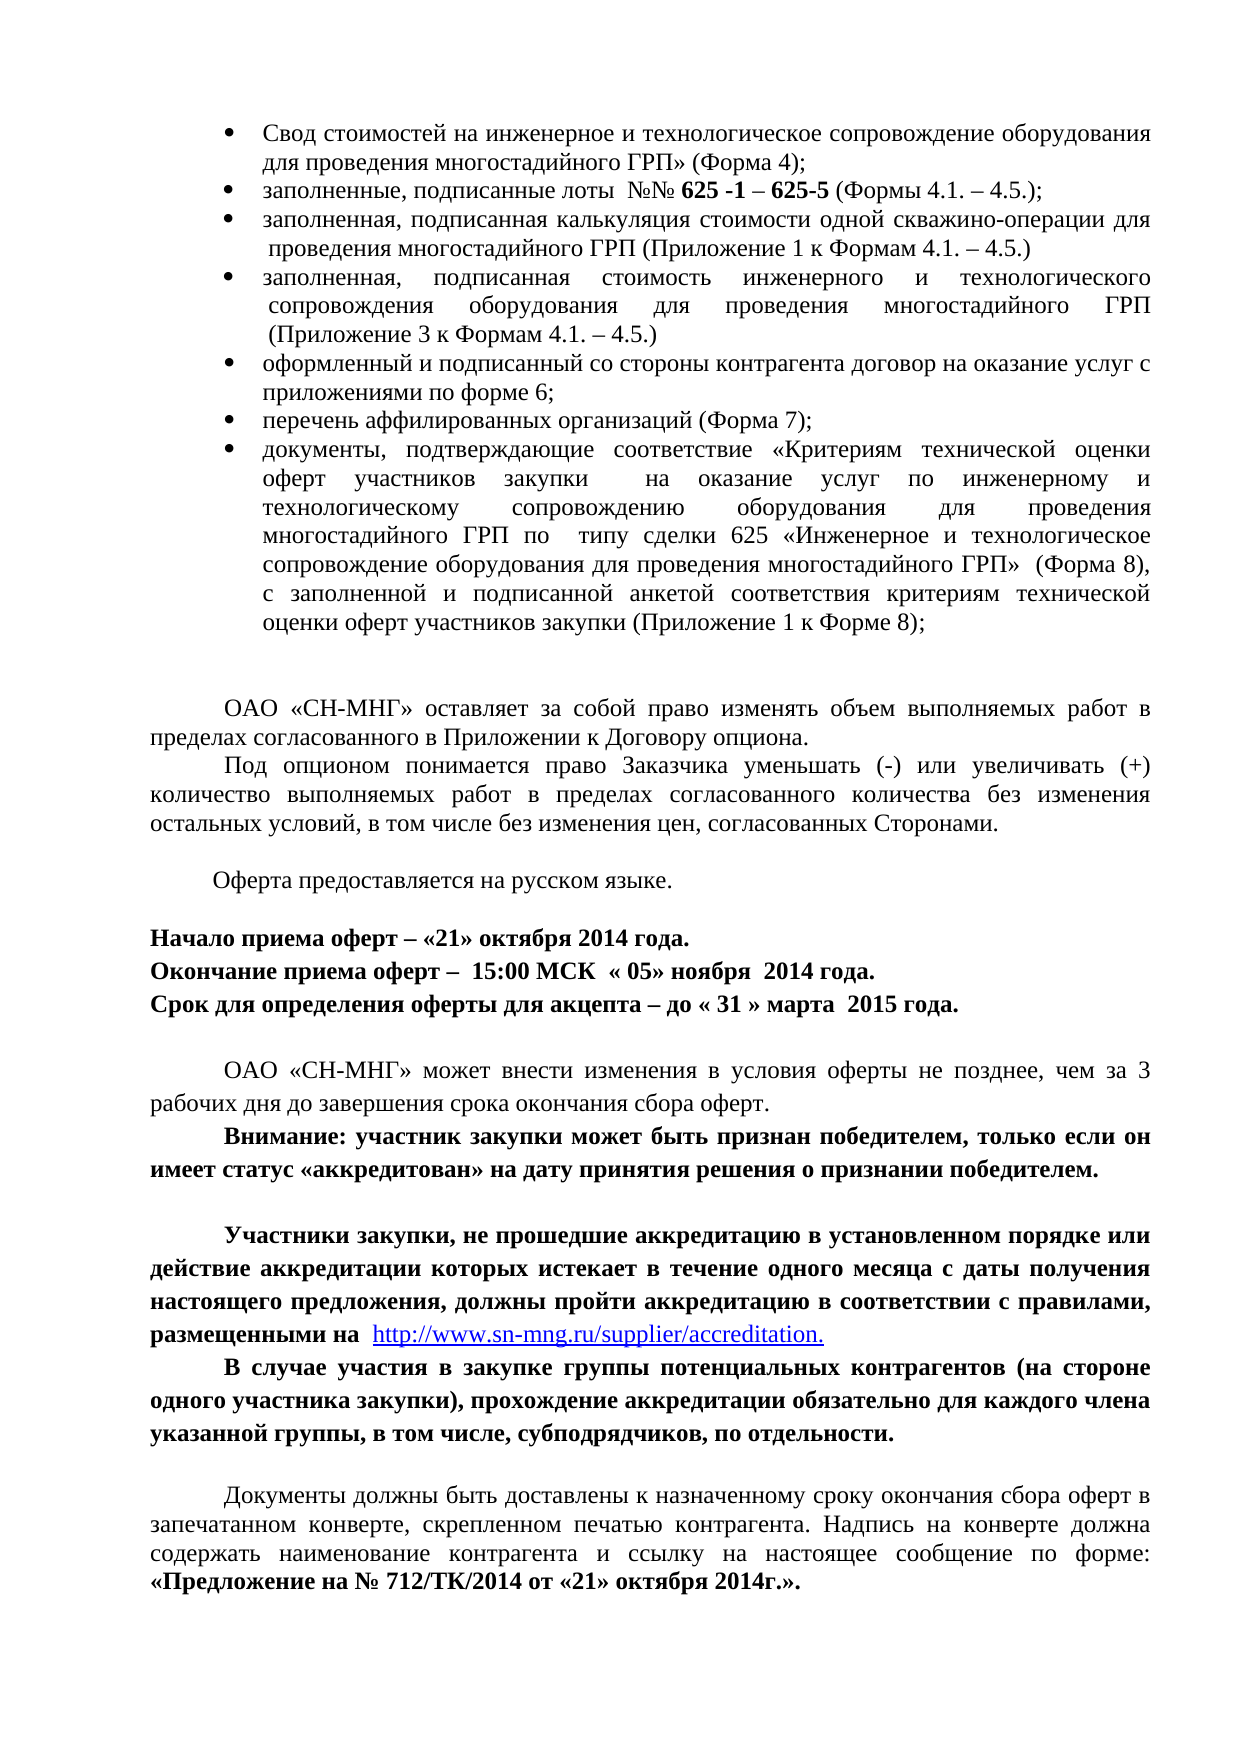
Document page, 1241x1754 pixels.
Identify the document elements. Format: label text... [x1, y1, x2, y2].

list заполненная, подписанная стоимость инженерного и технологического сопровождения оборудования для проведения многостадийного ГРП (Приложение 3 к Формам 4.1. – 4.5.) [224, 262, 1152, 348]
text Документы должны быть доставлены к назначенному сроку окончания сбора оферт в запечатанном конверте, скрепленном печатью контрагента. Надпись на конверте должна содержать наименование контрагента и ссылку на настоящее сообщение по форме: «Предложение на № 712/ТК/2014 от «21» октября 2014г.». [150, 1480, 1152, 1595]
list Свод стоимостей на инженерное и технологическое сопровождение оборудования для проведения многостадийного ГРП» (Форма 4); [225, 118, 1152, 176]
text Участники закупки, не прошедшие аккредитацию в установленном порядке или действие аккредитации которых истекает в течение одного месяца с даты получения настоящего предложения, должны пройти аккредитацию в соответствии с правилами, размещенными на http://www.sn-mng.ru/supplier/accreditation. [150, 1220, 1152, 1348]
text Внимание: участник закупки может быть признан победителем, только если он имеет статус «аккредитован» на дату принятия решения о признании победителем. [150, 1121, 1152, 1183]
text ОАО «СН-МНГ» оставляет за собой право изменять объем выполняемых работ в пределах согласованного в Приложении к Договору опциона. [150, 693, 1152, 751]
text Окончание приема оферт – 15:00 МСК « 05» ноября 2014 года. [150, 956, 1152, 985]
text Начало приема оферт – «21» октября 2014 года. [150, 923, 1152, 952]
text Оферта предоставляется на русском языке. [150, 866, 1152, 894]
list заполненная, подписанная калькуляция стоимости одной скважино-операции для проведения многостадийного ГРП (Приложение 1 к Формам 4.1. – 4.5.) [224, 204, 1152, 262]
text ОАО «СН-МНГ» может внести изменения в условия оферты не позднее, чем за 3 рабочих дня до завершения срока окончания сбора оферт. [150, 1055, 1152, 1117]
text Под опционом понимается право Заказчика уменьшать (-) или увеличивать (+) количество выполняемых работ в пределах согласованного количества без изменения остальных условий, в том числе без изменения цен, согласованных Сторонами. [150, 751, 1152, 837]
list документы, подтверждающие соответствие «Критериям технической оценки оферт участников закупки на оказание услуг по инженерному и технологическому сопровождению оборудования для проведения многостадийного ГРП по типу сделки 625 «Инженерное и технологическое сопровождение оборудования для проведения многостадийного ГРП» (Форма 8), с заполненной и подписанной анкетой соответствия критериям технической оценки оферт участников закупки (Приложение 1 к Форме 8); [225, 434, 1152, 636]
list оформленный и подписанный со стороны контрагента договор на оказание услуг с приложениями по форме 6; [225, 348, 1152, 406]
list перечень аффилированных организаций (Форма 7); [225, 406, 1152, 434]
list заполненные, подписанные лоты №№ 625 -1 – 625-5 (Формы 4.1. – 4.5.); [224, 176, 1152, 204]
text Срок для определения оферты для акцепта – до « 31 » марта 2015 года. [150, 989, 1152, 1018]
text В случае участия в закупке группы потенциальных контрагентов (на стороне одного участника закупки), прохождение аккредитации обязательно для каждого члена указанной группы, в том числе, субподрядчиков, по отдельности. [150, 1352, 1152, 1447]
